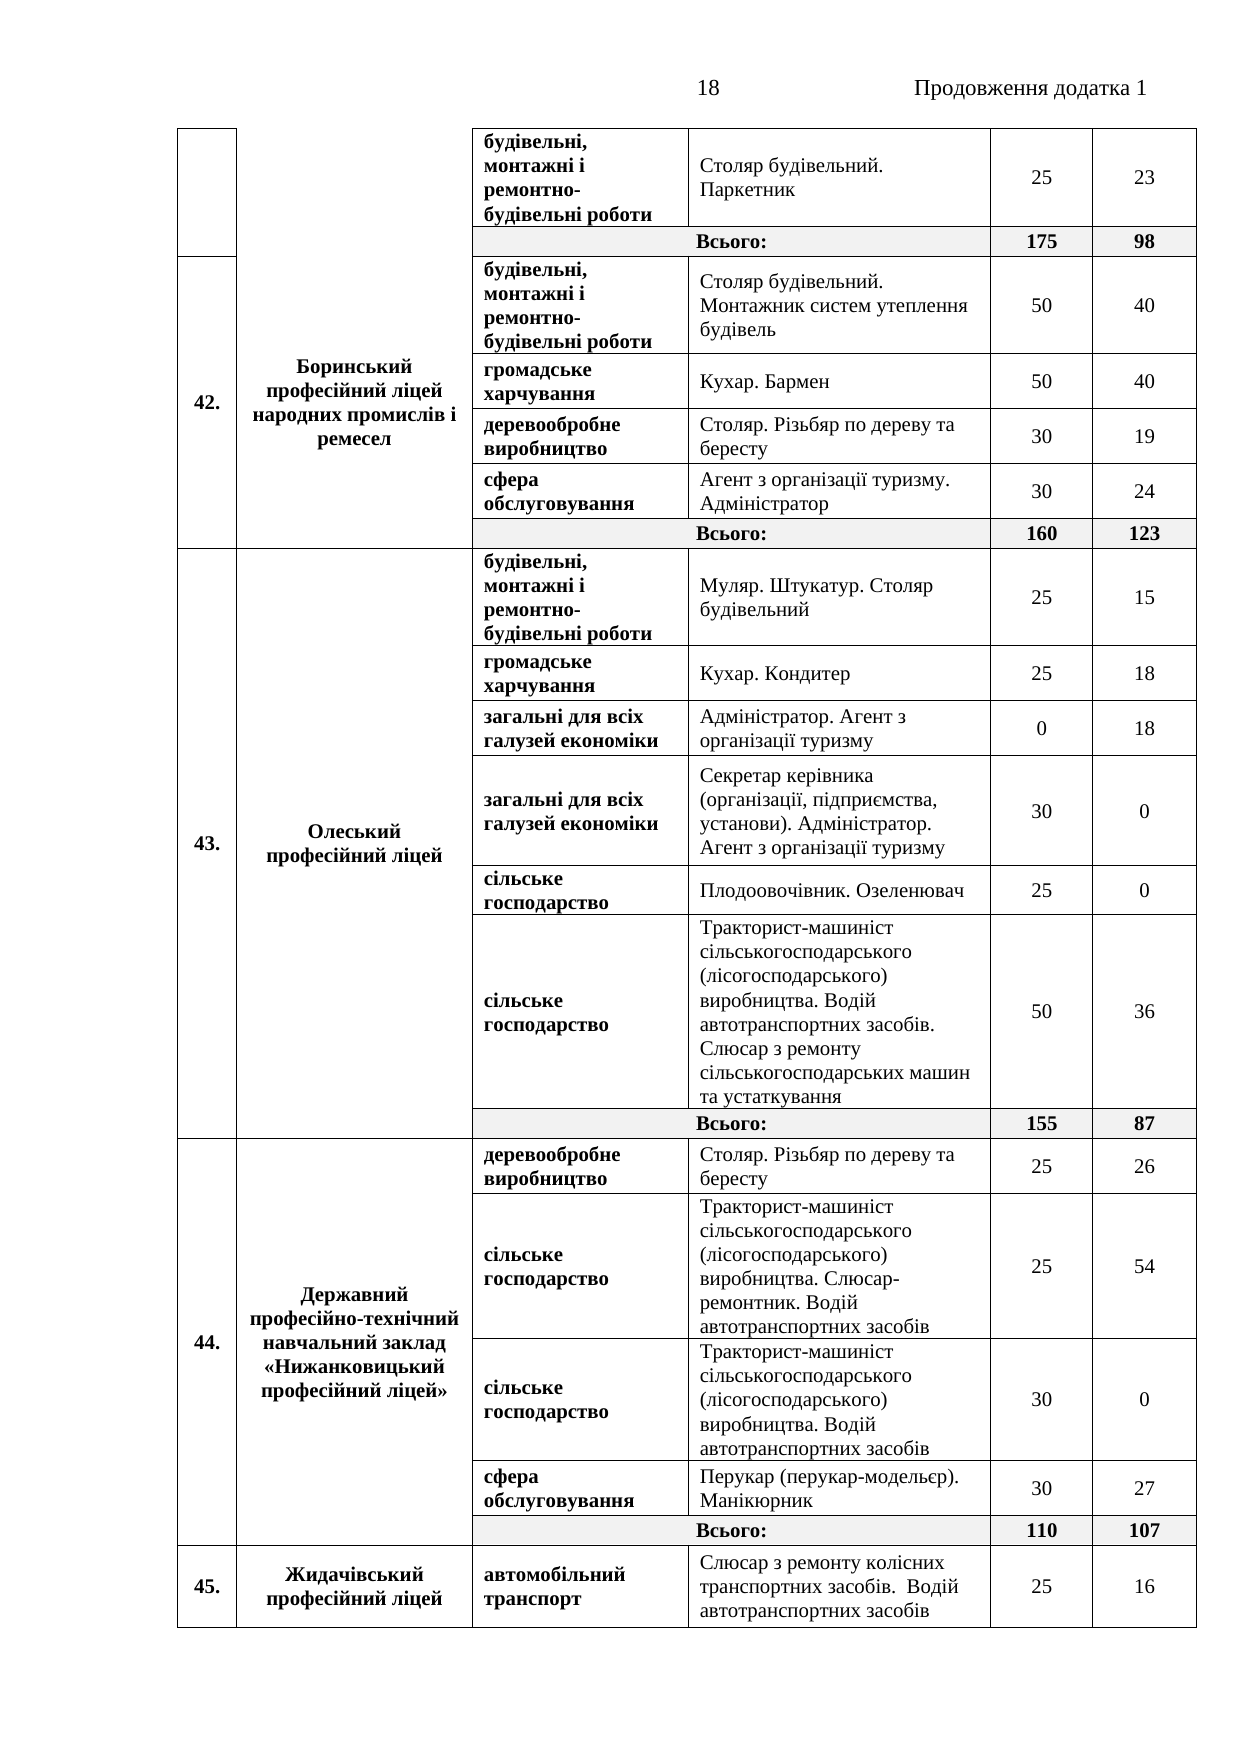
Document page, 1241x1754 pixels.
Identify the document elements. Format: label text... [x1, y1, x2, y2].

table_cell Всього: [473, 1516, 990, 1544]
table_cell 30 [991, 464, 1092, 518]
table_cell Плодоовочівник. Озеленювач [689, 866, 990, 914]
table_cell 19 [1093, 409, 1196, 463]
table_cell сільське господарство [473, 866, 688, 914]
table_cell Столяр будівельний. Монтажник систем утеплення будівель [689, 257, 990, 353]
table_cell деревообробне виробництво [473, 409, 688, 463]
table_cell 0 [991, 701, 1092, 755]
table_cell Муляр. Штукатур. Столяр будівельний [689, 549, 990, 645]
table_cell Тракторист-машиніст сільськогосподарського (лісогосподарського) виробництва. Слюсар-ремонтник. Водій автотранспортних засобів [689, 1194, 990, 1338]
table_cell Столяр. Різьбяр по дереву та бересту [689, 1139, 990, 1193]
table_cell 110 [991, 1516, 1092, 1544]
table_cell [473, 257, 688, 353]
table_cell 25 [991, 1546, 1092, 1627]
table_cell 160 [991, 519, 1092, 548]
table_cell Агент з організації туризму. Адміністратор [689, 464, 990, 518]
table_cell Всього: [473, 519, 990, 548]
table_cell 98 [1093, 227, 1196, 256]
table_cell сільське господарство [473, 1194, 688, 1338]
table_cell 26 [1093, 1139, 1196, 1193]
table_cell 16 [1093, 1546, 1196, 1627]
table_cell громадське харчування [473, 646, 688, 700]
table_cell Державний професійно-технічний навчальний заклад «Нижанковицький професійний ліцей» [237, 1139, 472, 1544]
table_cell 155 [991, 1109, 1092, 1138]
table_cell 175 [991, 227, 1092, 256]
table_cell сфера обслуговування [473, 464, 688, 518]
table_cell будівельні, монтажні і ремонтно-будівельні роботи [473, 549, 688, 645]
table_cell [237, 1546, 472, 1627]
table_cell Слюсар з ремонту колісних транспортних засобів. Водій автотранспортних засобів [689, 1546, 990, 1627]
table_cell 0 [1093, 866, 1196, 914]
table_cell громадське харчування [473, 354, 688, 408]
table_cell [473, 129, 688, 226]
table_cell Столяр будівельний. Паркетник [689, 129, 990, 226]
table_cell деревообробне виробництво [473, 1139, 688, 1193]
table_cell 50 [991, 354, 1092, 408]
table_cell 30 [991, 756, 1092, 865]
table_cell 36 [1093, 915, 1196, 1108]
table_cell 43. [178, 549, 236, 1138]
table_cell Секретар керівника (організації, підприємства, установи). Адміністратор. Агент з організації туризму [689, 756, 990, 865]
table_cell 107 [1093, 1516, 1196, 1544]
table_cell 24 [1093, 464, 1196, 518]
table_cell Всього: [473, 1109, 990, 1138]
table_cell 15 [1093, 549, 1196, 645]
table_cell 40 [1093, 257, 1196, 353]
table_cell Кухар. Кондитер [689, 646, 990, 700]
table_cell 0 [1093, 1339, 1196, 1459]
table_cell 50 [991, 257, 1092, 353]
table_cell 50 [991, 915, 1092, 1108]
table_cell 40 [1093, 354, 1196, 408]
table_cell Боринський професійний ліцей народних промислів і ремесел [237, 256, 472, 548]
table_cell 42. [178, 257, 236, 548]
table_cell 45. [178, 1546, 236, 1627]
table_cell Кухар. Бармен [689, 354, 990, 408]
table_cell 30 [991, 1461, 1092, 1514]
table_cell Адміністратор. Агент з організації туризму [689, 701, 990, 755]
table_cell Олеський професійний ліцей [237, 549, 472, 1138]
table_cell сільське господарство [473, 915, 688, 1108]
table_cell 30 [991, 409, 1092, 463]
table_cell загальні для всіх галузей економіки [473, 756, 688, 865]
table_cell 18 [1093, 701, 1196, 755]
table_cell 0 [1093, 756, 1196, 865]
table_cell 30 [991, 1339, 1092, 1459]
table_cell 25 [991, 129, 1092, 226]
table_cell сільське господарство [473, 1339, 688, 1459]
table_cell Всього: [473, 227, 990, 256]
table_cell загальні для всіх галузей економіки [473, 701, 688, 755]
table_cell 25 [991, 1194, 1092, 1338]
table_cell сфера обслуговування [473, 1461, 688, 1514]
table_cell 87 [1093, 1109, 1196, 1138]
table_cell 23 [1093, 129, 1196, 226]
table_cell 123 [1093, 519, 1196, 548]
table_cell 25 [991, 549, 1092, 645]
table_cell Столяр. Різьбяр по дереву та бересту [689, 409, 990, 463]
table_cell 25 [991, 866, 1092, 914]
table_cell автомобільний транспорт [473, 1546, 688, 1627]
table_cell 27 [1093, 1461, 1196, 1514]
table_cell 54 [1093, 1194, 1196, 1338]
table_cell 18 [1093, 646, 1196, 700]
table_cell Перукар (перукар-модельєр). Манікюрник [689, 1461, 990, 1514]
table_cell Тракторист-машиніст сільськогосподарського (лісогосподарського) виробництва. Водій автотранспортних засобів. Слюсар з ремонту сільськогосподарських машин та устаткування [689, 915, 990, 1108]
table_cell Тракторист-машиніст сільськогосподарського (лісогосподарського) виробництва. Водій автотранспортних засобів [689, 1339, 990, 1459]
table_cell 44. [178, 1139, 236, 1544]
table_cell 25 [991, 646, 1092, 700]
table_cell 25 [991, 1139, 1092, 1193]
